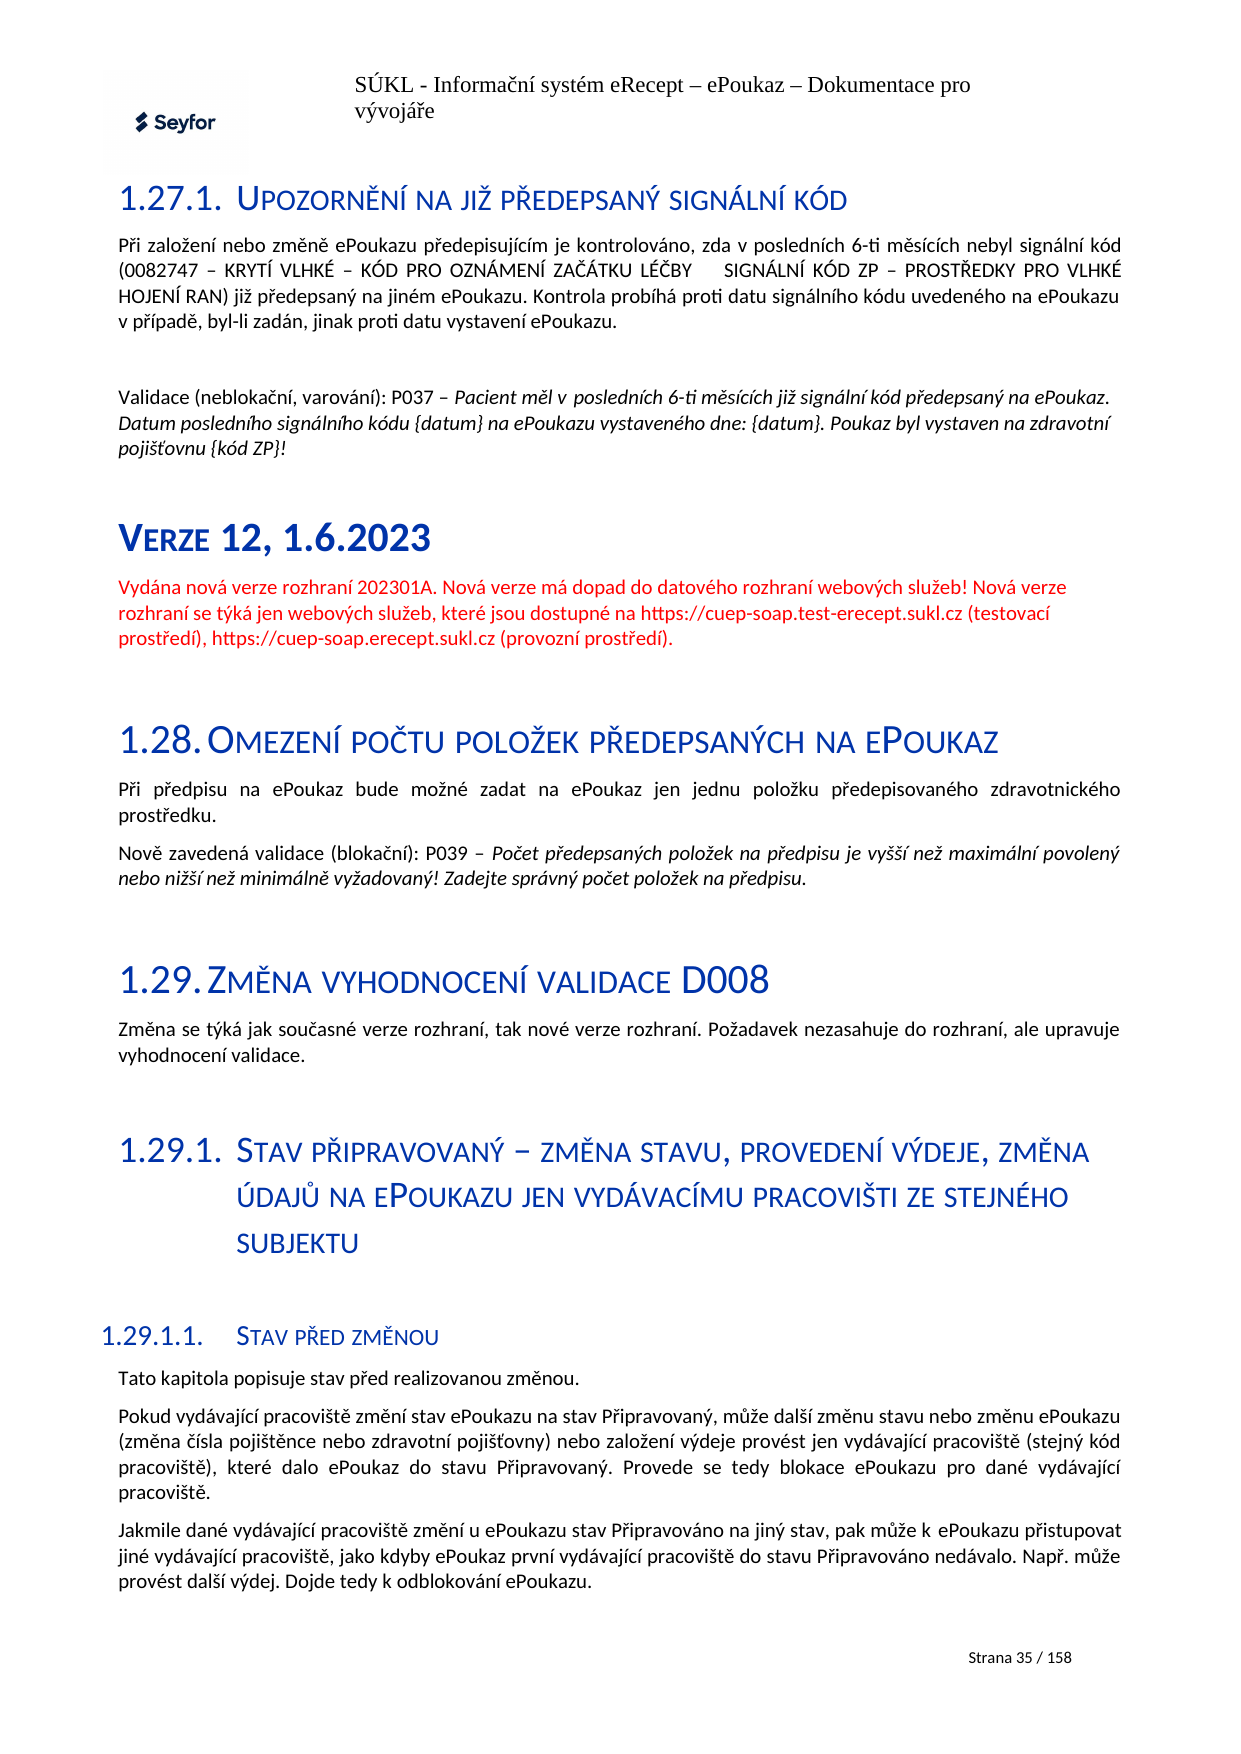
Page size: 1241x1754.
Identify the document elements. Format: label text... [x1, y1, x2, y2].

text Nově zavedená validace (blokační): P039 – Počet předepsaných položek na předpisu je vyšší než maximální povolený nebo nižší než minimálně vyžadovaný! Zadejte správný počet položek na předpisu. [118, 840, 1122, 891]
text Při založení nebo změně ePoukazu předepisujícím je kontrolováno, zda v posledních 6-ti měsících nebyl signální kód (0082747 – KRYTÍ VLHKÉ – KÓD PRO OZNÁMENÍ ZAČÁTKU LÉČBY SIGNÁLNÍ KÓD ZP – PROSTŘEDKY PRO VLHKÉ HOJENÍ RAN) již předepsaný na jiném ePoukazu. Kontrola probíhá proti datu signálního kódu uvedeného na ePoukazu v případě, byl-li zadán, jinak proti datu vystavení ePoukazu. [118, 232, 1122, 334]
text Pokud vydávající pracoviště změní stav ePoukazu na stav Připravovaný, může další změnu stavu nebo změnu ePoukazu (změna čísla pojištěnce nebo zdravotní pojišťovny) nebo založení výdeje provést jen vydávající pracoviště (stejný kód pracoviště), které dalo ePoukaz do stavu Připravovaný. Provede se tedy blokace ePoukazu pro dané vydávající pracoviště. [118, 1403, 1122, 1505]
text Stav před změnou [100, 1317, 1122, 1353]
text Validace (neblokační, varování): P037 – Pacient měl v posledních 6-ti měsících již signální kód předepsaný na ePoukaz. Datum posledního signálního kódu {datum} na ePoukazu vystaveného dne: {datum}. Poukaz byl vystaven na zdravotní pojišťovnu {kód ZP}! [118, 384, 1122, 461]
text Upozornění na již předepsaný signální kód [118, 174, 1122, 220]
text Změna se týká jak současné verze rozhraní, tak nové verze rozhraní. Požadavek nezasahuje do rozhraní, ale upravuje vyhodnocení validace. [118, 1016, 1122, 1067]
text Jakmile dané vydávající pracoviště změní u ePoukazu stav Připravováno na jiný stav, pak může k ePoukazu přistupovat jiné vydávající pracoviště, jako kdyby ePoukaz první vydávající pracoviště do stavu Připravováno nedávalo. Např. může provést další výdej. Dojde tedy k odblokování ePoukazu. [118, 1517, 1122, 1594]
text Vydána nová verze rozhraní 202301A. Nová verze má dopad do datového rozhraní webových služeb! Nová verze rozhraní se týká jen webových služeb, které jsou dostupné na https://cuep-soap.test-erecept.sukl.cz (testovací prostředí), https://cuep-soap.erecept.sukl.cz (provozní prostředí). [118, 574, 1122, 651]
text Omezení počtu položek předepsaných na ePoukaz [118, 713, 1122, 764]
picture [102, 70, 249, 175]
text Verze 12, 1.6.2023 [118, 511, 1122, 562]
text Stav připravovaný – změna stavu, provedení výdeje, změna údajů na ePoukazu jen vydávacímu pracovišti ze stejného subjektu [118, 1126, 1122, 1263]
text Tato kapitola popisuje stav před realizovanou změnou. [118, 1365, 1122, 1391]
text Změna vyhodnocení validace D008 [118, 953, 1122, 1004]
text Při předpisu na ePoukaz bude možné zadat na ePoukaz jen jednu položku předepisovaného zdravotnického prostředku. [118, 776, 1122, 827]
